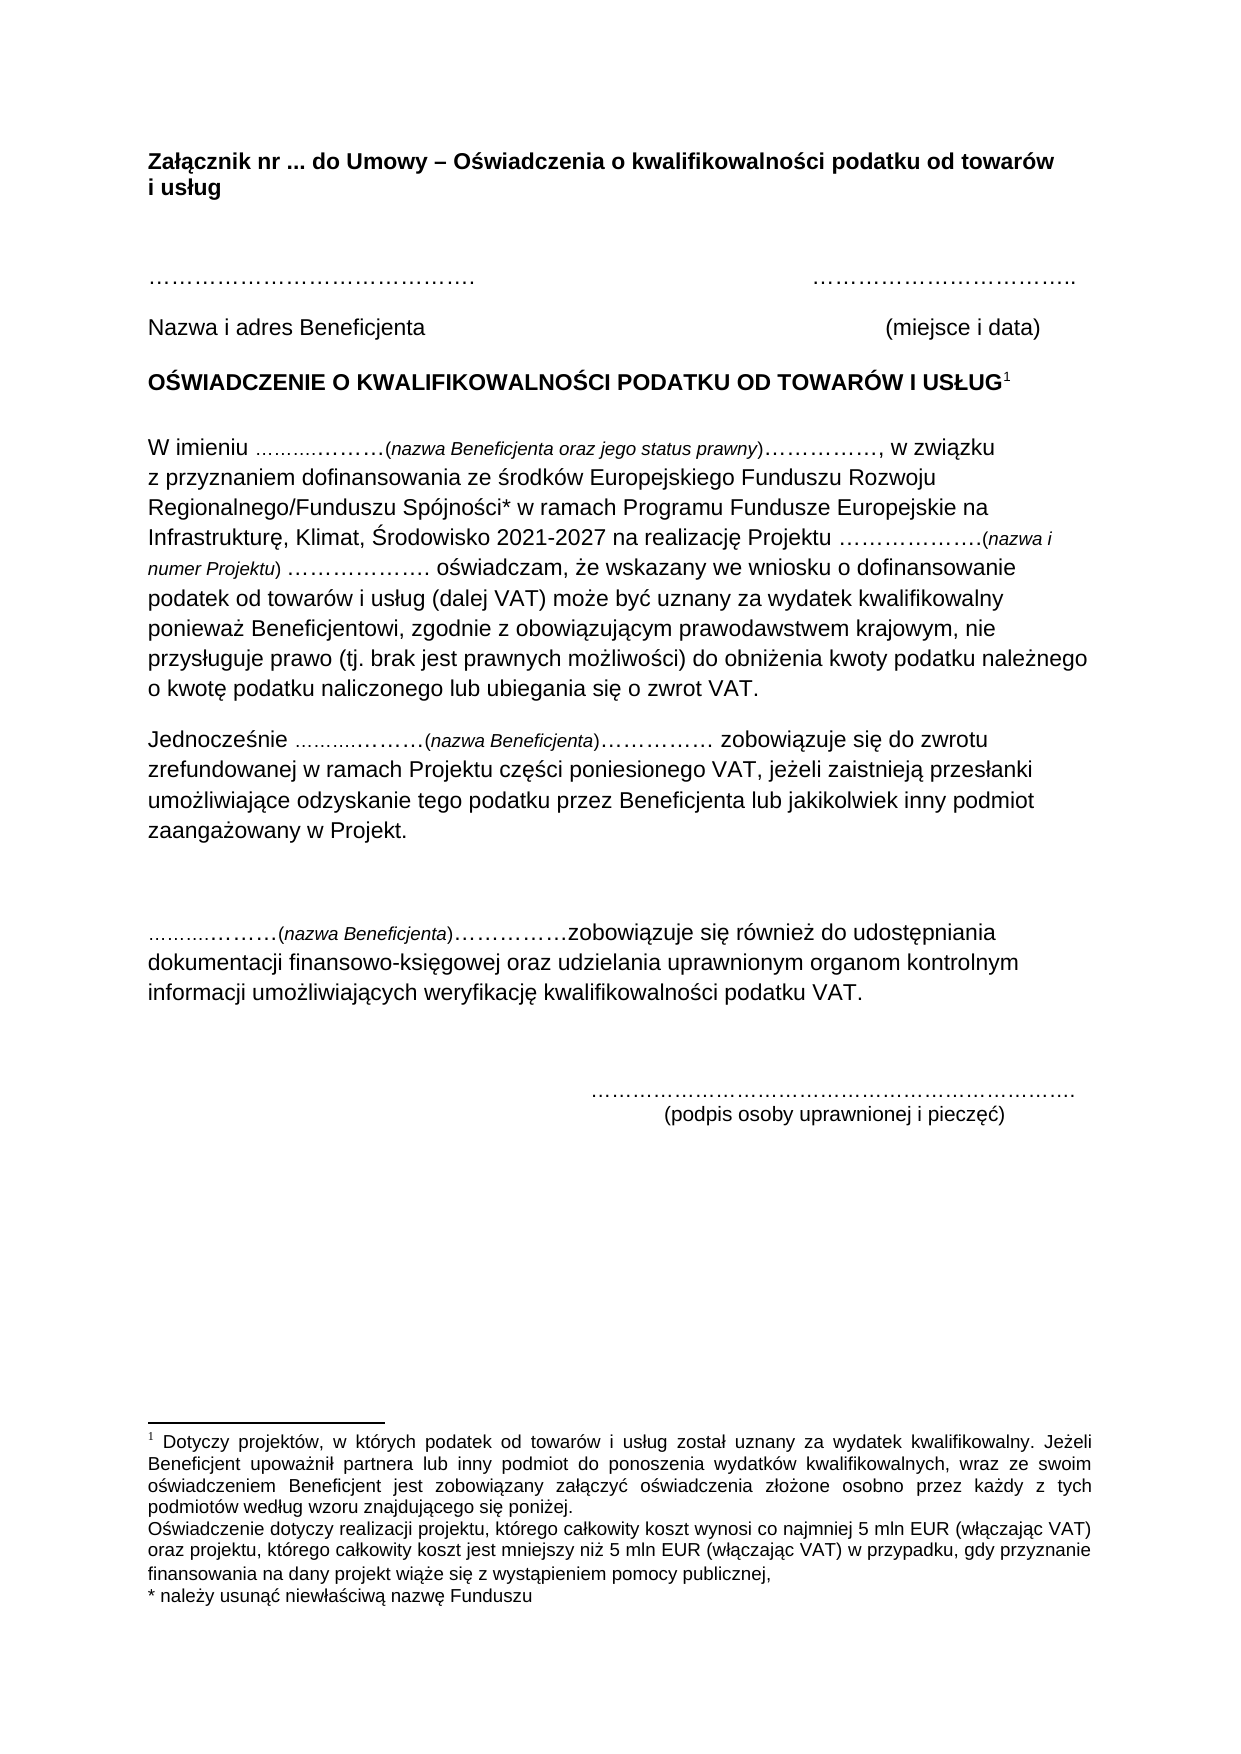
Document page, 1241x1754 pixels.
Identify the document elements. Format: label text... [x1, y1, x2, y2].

text Załącznik nr ... do Umowy – Oświadczenia o kwalifikowalności podatku od towarów i usług [148, 148, 1093, 200]
text W imieniu ……….………(nazwa Beneficjenta oraz jego status prawny)……………, w związku z przyznaniem dofinansowania ze środków Europejskiego Funduszu Rozwoju Regionalnego/Funduszu Spójności* w ramach Programu Fundusze Europejskie na Infrastrukturę, Klimat, Środowisko 2021-2027 na realizację Projektu ……………….(nazwa i numer Projektu) ………………. oświadczam, że wskazany we wniosku o dofinansowanie podatek od towarów i usług (dalej VAT) może być uznany za wydatek kwalifikowalny ponieważ Beneficjentowi, zgodnie z obowiązującym prawodawstwem krajowym, nie przysługuje prawo (tj. brak jest prawnych możliwości) do obniżenia kwoty podatku należnego o kwotę podatku naliczonego lub ubiegania się o zwrot VAT. [148, 433, 1093, 702]
text ……………………………………………………………. [516, 1078, 1093, 1102]
text Nazwa i adres Beneficjenta (miejsce i data) [148, 314, 1093, 340]
text (podpis osoby uprawnionej i pieczęć) [148, 1102, 1093, 1126]
text OŚWIADCZENIE O KWALIFIKOWALNOŚCI PODATKU OD TOWARÓW I USŁUG [148, 369, 1093, 395]
text ……….………(nazwa Beneficjenta)……………zobowiązuje się również do udostępniania dokumentacji finansowo-księgowej oraz udzielania uprawnionym organom kontrolnym informacji umożliwiających weryfikację kwalifikowalności podatku VAT. [148, 919, 1093, 1006]
text Jednocześnie ……….………(nazwa Beneficjenta)…………… zobowiązuje się do zwrotu zrefundowanej w ramach Projektu części poniesionego VAT, jeżeli zaistnieją przesłanki umożliwiające odzyskanie tego podatku przez Beneficjenta lub jakikolwiek inny podmiot zaangażowany w Projekt. [148, 726, 1093, 843]
text ……………………………………. …………………………….. [148, 263, 1093, 289]
